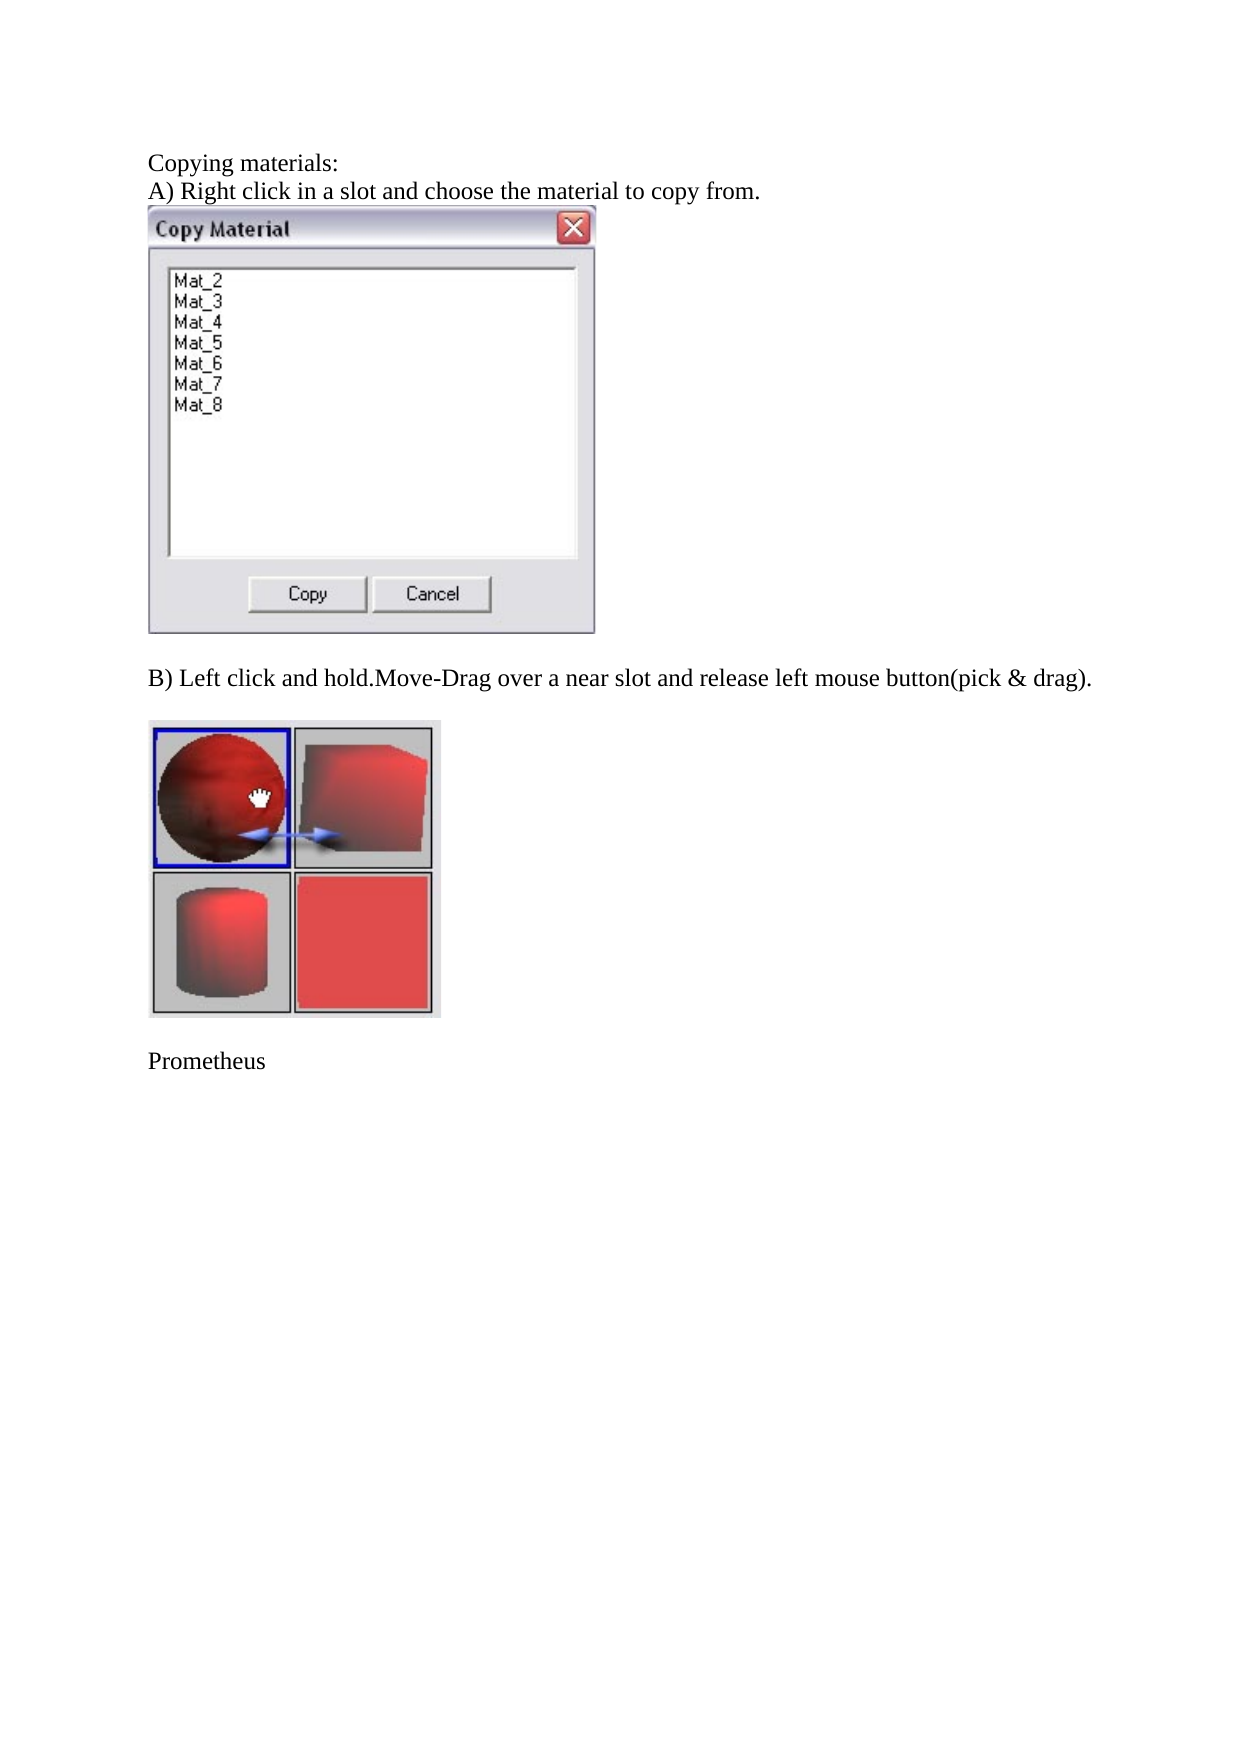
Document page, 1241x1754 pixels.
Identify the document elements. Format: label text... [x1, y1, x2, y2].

picture [147, 205, 597, 634]
picture [147, 720, 442, 1018]
